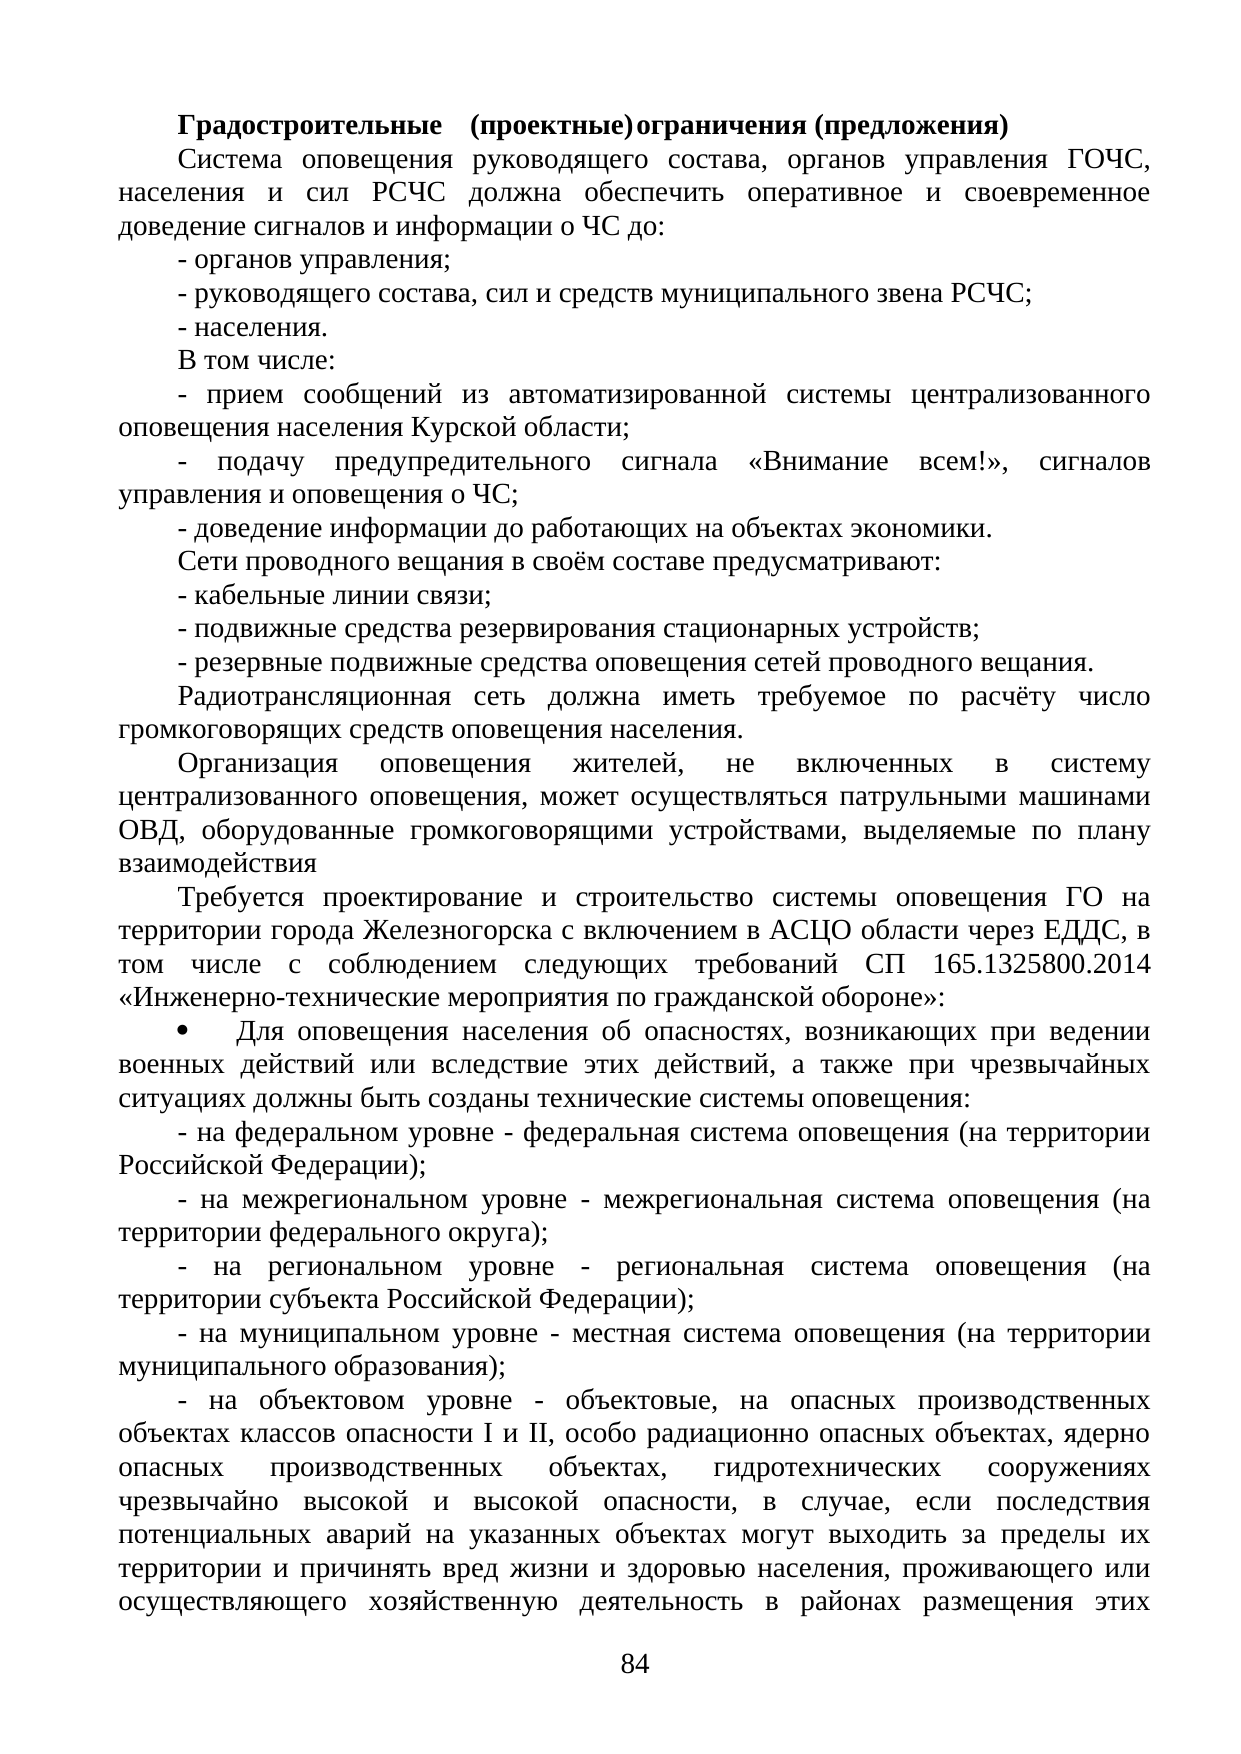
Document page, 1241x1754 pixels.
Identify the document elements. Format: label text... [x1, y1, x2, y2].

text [118, 1382, 1152, 1617]
text - подачу предупредительного сигнала «Внимание всем!», сигналов управления и оповещения о ЧС; [118, 443, 1152, 510]
text - доведение информации до работающих на объектах экономики. [118, 510, 1152, 543]
text - резервные подвижные средства оповещения сетей проводного вещания. [118, 644, 1152, 678]
text Требуется проектирование и строительство системы оповещения ГО на территории города Железногорска с включением в АСЦО области через ЕДДС, в том числе с соблюдением следующих требований СП 165.1325800.2014 «Инженерно-технические мероприятия по гражданской обороне»: [118, 879, 1152, 1013]
text Градостроительные (проектные) ограничения (предложения) [118, 107, 1152, 141]
list Для оповещения населения об опасностях, возникающих при ведении военных действий или вследствие этих действий, а также при чрезвычайных ситуациях должны быть созданы технические системы оповещения: [118, 1013, 1152, 1114]
text - на федеральном уровне - федеральная система оповещения (на территории Российской Федерации); [118, 1114, 1152, 1181]
text Система оповещения руководящего состава, органов управления ГОЧС, населения и сил РСЧС должна обеспечить оперативное и своевременное доведение сигналов и информации о ЧС до: [118, 141, 1152, 242]
text - на межрегиональном уровне - межрегиональная система оповещения (на территории федерального округа); [118, 1181, 1152, 1248]
text - подвижные средства резервирования стационарных устройств; [118, 611, 1152, 644]
text Радиотрансляционная сеть должна иметь требуемое по расчёту число громкоговорящих средств оповещения населения. [118, 678, 1152, 745]
text В том числе: [118, 342, 1152, 376]
text - населения. [118, 309, 1152, 342]
text - кабельные линии связи; [118, 577, 1152, 611]
text Сети проводного вещания в своём составе предусматривают: [118, 543, 1152, 577]
text - на региональном уровне - региональная система оповещения (на территории субъекта Российской Федерации); [118, 1248, 1152, 1315]
text - руководящего состава, сил и средств муниципального звена РСЧС; [118, 275, 1152, 309]
text - на муниципальном уровне - местная система оповещения (на территории муниципального образования); [118, 1315, 1152, 1382]
text - органов управления; [118, 242, 1152, 275]
text Организация оповещения жителей, не включенных в систему централизованного оповещения, может осуществляться патрульными машинами ОВД, оборудованные громкоговорящими устройствами, выделяемые по плану взаимодействия [118, 745, 1152, 879]
text - прием сообщений из автоматизированной системы централизованного оповещения населения Курской области; [118, 376, 1152, 443]
